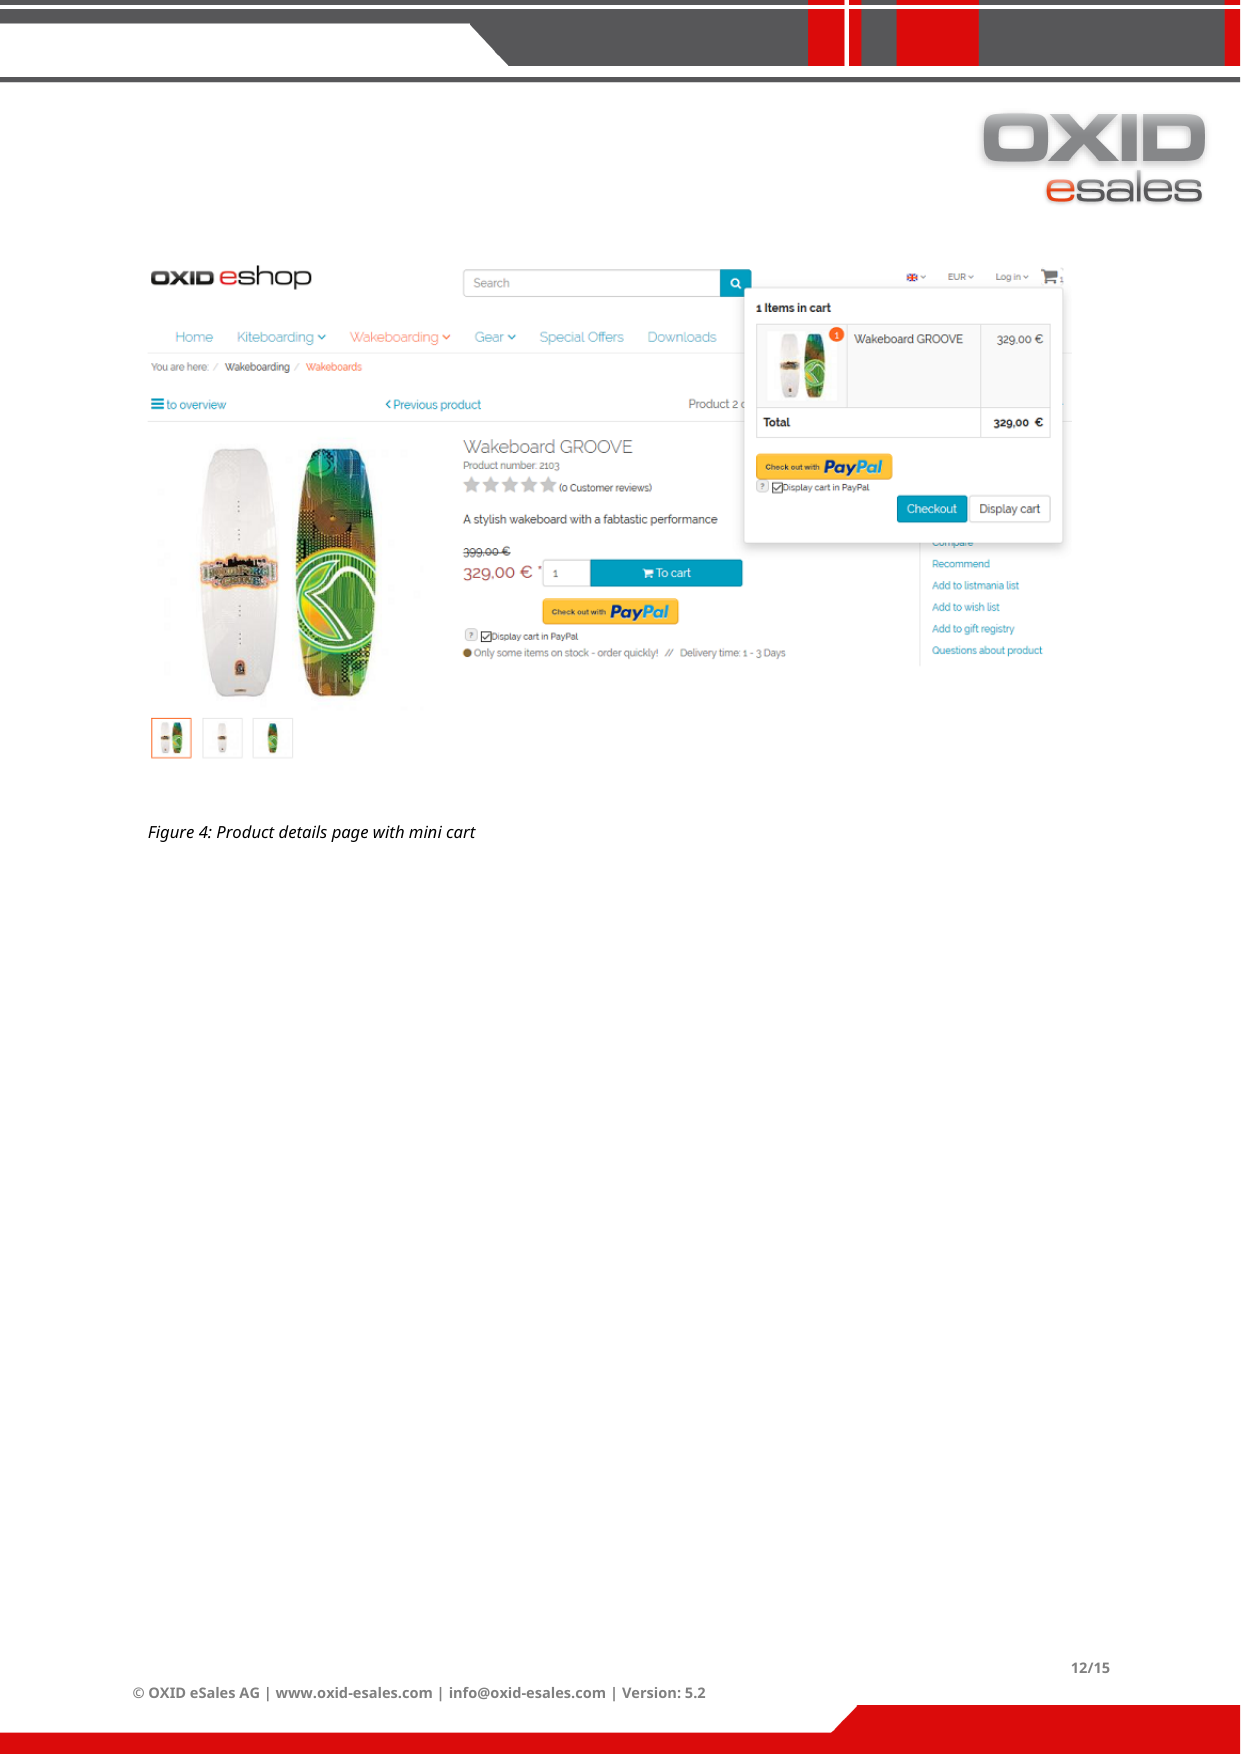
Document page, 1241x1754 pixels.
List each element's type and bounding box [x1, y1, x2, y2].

picture [0, 1705, 1241, 1754]
picture [147, 265, 1072, 766]
picture [0, 0, 1241, 210]
